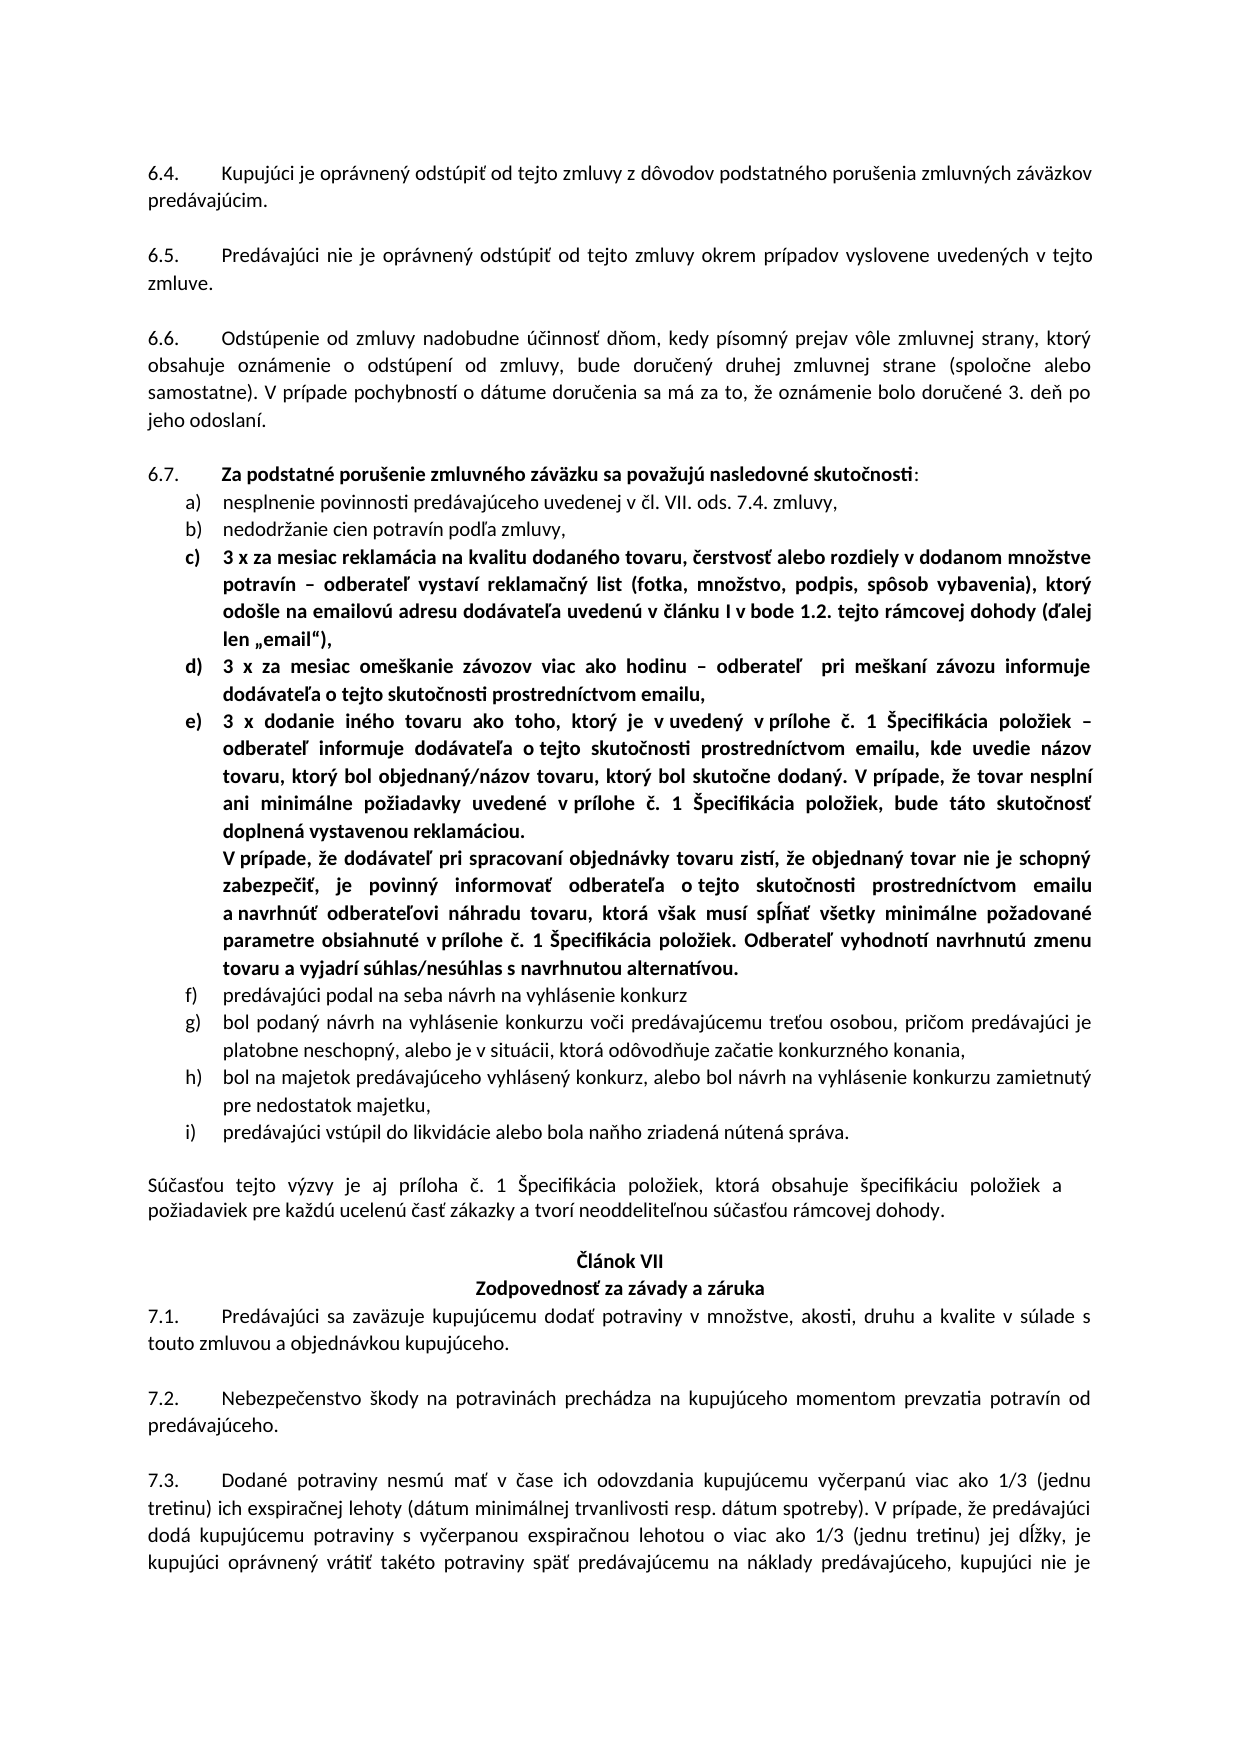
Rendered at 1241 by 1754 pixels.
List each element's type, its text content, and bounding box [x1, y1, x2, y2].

list Kupujúci je oprávnený odstúpiť od tejto zmluvy z dôvodov podstatného porušenia zmluvných záväzkov predávajúcim. [148, 160, 1093, 213]
list predávajúci vstúpil do likvidácie alebo bola naňho zriadená nútená správa. [185, 1119, 1093, 1144]
list V prípade, že dodávateľ pri spracovaní objednávky tovaru zistí, že objednaný tovar nie je schopný zabezpečiť, je povinný informovať odberateľa o tejto skutočnosti prostredníctvom emailu a navrhnúť odberateľovi náhradu tovaru, ktorá však musí spĺňať všetky minimálne požadované parametre obsiahnuté v prílohe č. 1 Špecifikácia položiek. Odberateľ vyhodnotí navrhnutú zmenu tovaru a vyjadrí súhlas/nesúhlas s navrhnutou alternatívou. [223, 845, 1093, 980]
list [148, 1467, 1093, 1575]
list bol podaný návrh na vyhlásenie konkurzu voči predávajúcemu treťou osobou, pričom predávajúci je platobne neschopný, alebo je v situácii, ktorá odôvodňuje začatie konkurzného konania, [185, 1009, 1093, 1062]
list 3 x dodanie iného tovaru ako toho, ktorý je v uvedený v prílohe č. 1 Špecifikácia položiek – odberateľ informuje dodávateľa o tejto skutočnosti prostredníctvom emailu, kde uvedie názov tovaru, ktorý bol objednaný/názov tovaru, ktorý bol skutočne dodaný. V prípade, že tovar nesplní ani minimálne požiadavky uvedené v prílohe č. 1 Špecifikácia položiek, bude táto skutočnosť doplnená vystavenou reklamáciou. [185, 708, 1093, 843]
list Článok VII [148, 1248, 1093, 1274]
list Odstúpenie od zmluvy nadobudne účinnosť dňom, kedy písomný prejav vôle zmluvnej strany, ktorý obsahuje oznámenie o odstúpení od zmluvy, bude doručený druhej zmluvnej strane (spoločne alebo samostatne). V prípade pochybností o dátume doručenia sa má za to, že oznámenie bolo doručené 3. deň po jeho odoslaní. [148, 325, 1093, 432]
list predávajúci podal na seba návrh na vyhlásenie konkurz [185, 982, 1093, 1008]
list Predávajúci nie je oprávnený odstúpiť od tejto zmluvy okrem prípadov vyslovene uvedených v tejto zmluve. [148, 242, 1093, 295]
list Za podstatné porušenie zmluvného záväzku sa považujú nasledovné skutočnosti: [148, 462, 1093, 487]
list nesplnenie povinnosti predávajúceho uvedenej v čl. VII. ods. 7.4. zmluvy, [185, 489, 1093, 514]
list nedodržanie cien potravín podľa zmluvy, [185, 516, 1093, 542]
list 3 x za mesiac reklamácia na kvalitu dodaného tovaru, čerstvosť alebo rozdiely v dodanom množstve potravín – odberateľ vystaví reklamačný list (fotka, množstvo, podpis, spôsob vybavenia), ktorý odošle na emailovú adresu dodávateľa uvedenú v článku I v bode 1.2. tejto rámcovej dohody (ďalej len „email“), [185, 544, 1093, 651]
list Súčasťou tejto výzvy je aj príloha č. 1 Špecifikácia položiek, ktorá obsahuje špecifikáciu položiek a požiadaviek pre každú ucelenú časť zákazky a tvorí neoddeliteľnou súčasťou rámcovej dohody. [148, 1172, 1064, 1223]
list Nebezpečenstvo škody na potravinách prechádza na kupujúceho momentom prevzatia potravín od predávajúceho. [148, 1385, 1093, 1438]
list Predávajúci sa zaväzuje kupujúcemu dodať potraviny v množstve, akosti, druhu a kvalite v súlade s touto zmluvou a objednávkou kupujúceho. [148, 1303, 1093, 1356]
list Zodpovednosť za závady a záruka [148, 1276, 1093, 1301]
list 3 x za mesiac omeškanie závozov viac ako hodinu – odberateľ pri meškaní závozu informuje dodávateľa o tejto skutočnosti prostredníctvom emailu, [185, 653, 1093, 706]
list bol na majetok predávajúceho vyhlásený konkurz, alebo bol návrh na vyhlásenie konkurzu zamietnutý pre nedostatok majetku, [185, 1064, 1093, 1117]
